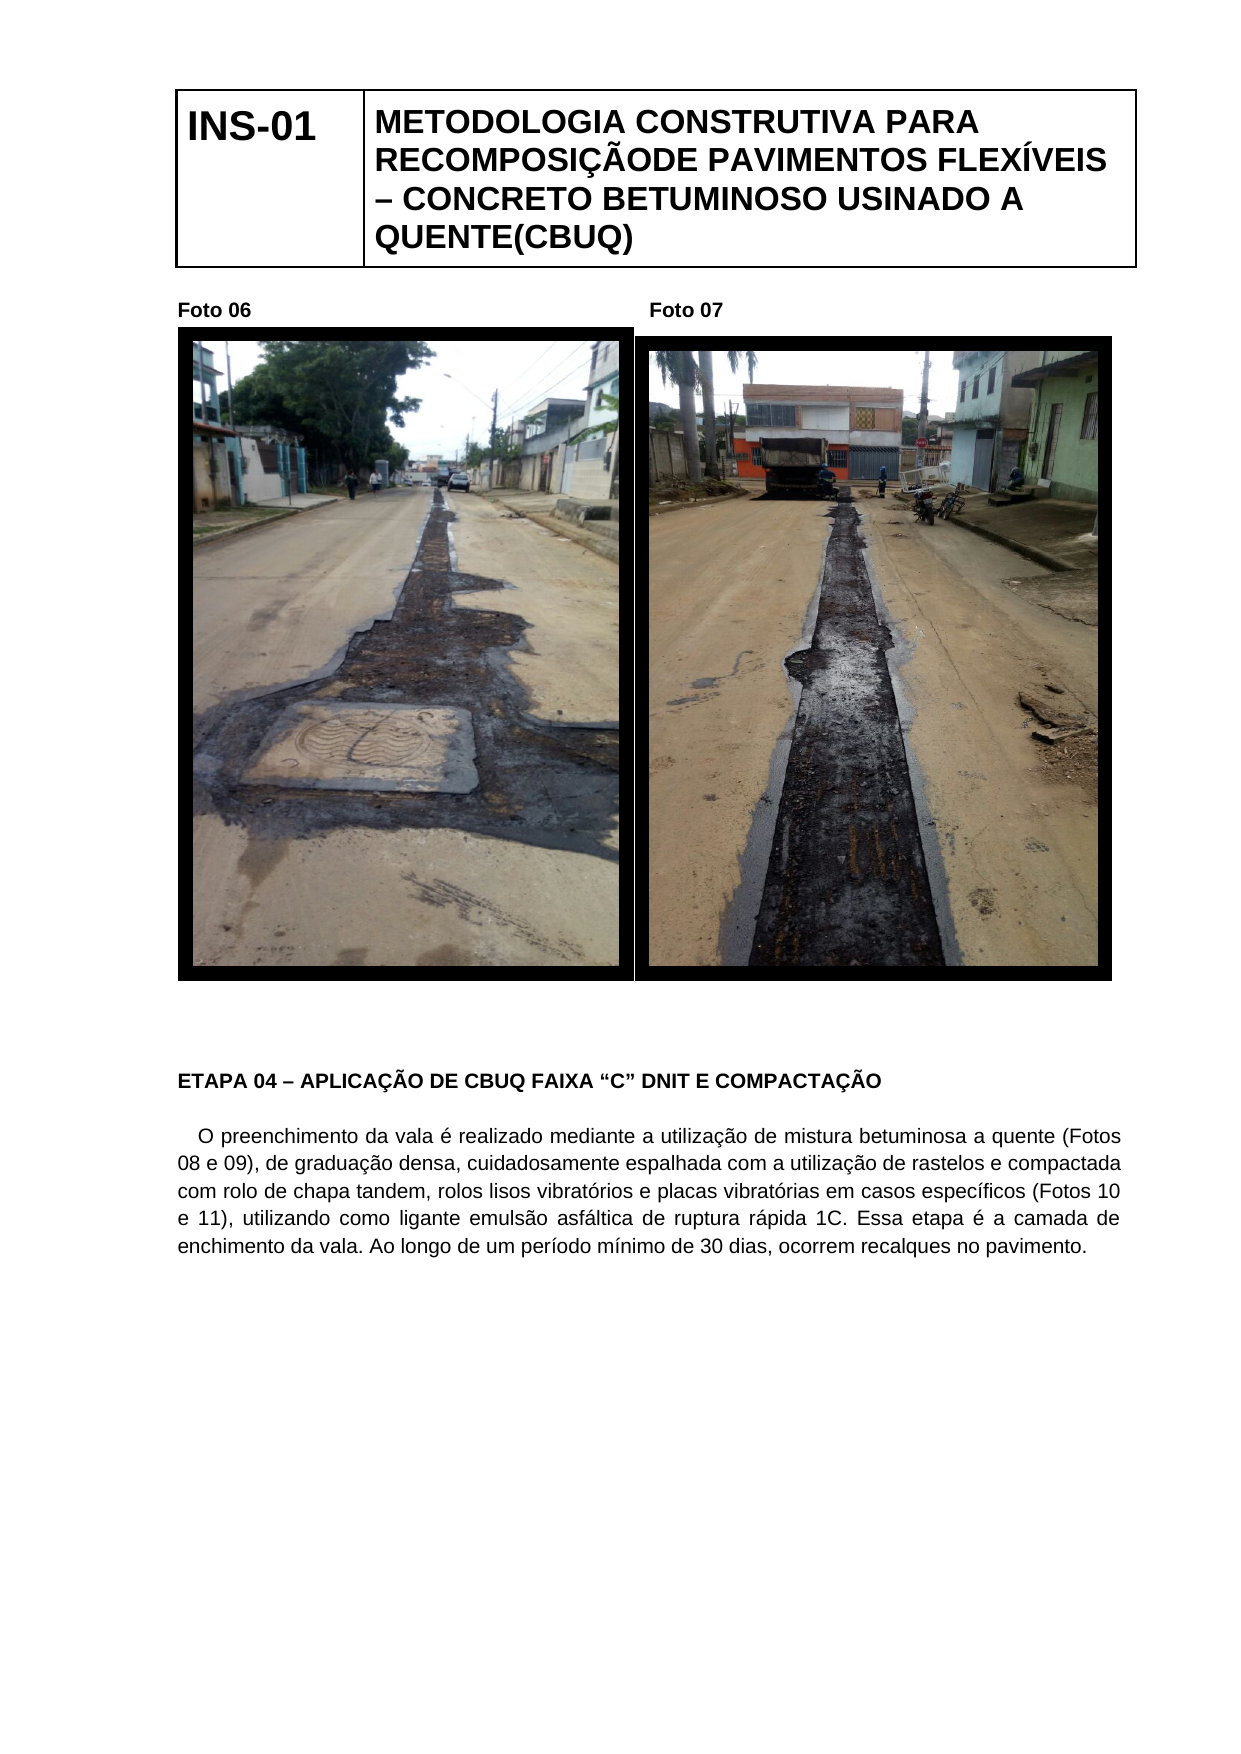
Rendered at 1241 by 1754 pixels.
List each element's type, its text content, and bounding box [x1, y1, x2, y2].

text O preenchimento da vala é realizado mediante a utilização de mistura betuminosa a quente (Fotos 08 e 09), de graduação densa, cuidadosamente espalhada com a utilização de rastelos e compactada com rolo de chapa tandem, rolos lisos vibratórios e placas vibratórias em casos específicos (Fotos 10 e 11), utilizando como ligante emulsão asfáltica de ruptura rápida 1C. Essa etapa é a camada de enchimento da vala. Ao longo de um período mínimo de 30 dias, ocorrem recalques no pavimento. [177, 1123, 1122, 1257]
text Foto 06 Foto 07 [177, 298, 1122, 322]
text ETAPA 04 – APLICAÇÃO DE CBUQ FAIXA “C” DNIT E COMPACTAÇÃO [177, 1068, 1095, 1092]
picture [649, 351, 1098, 966]
picture [193, 341, 619, 966]
